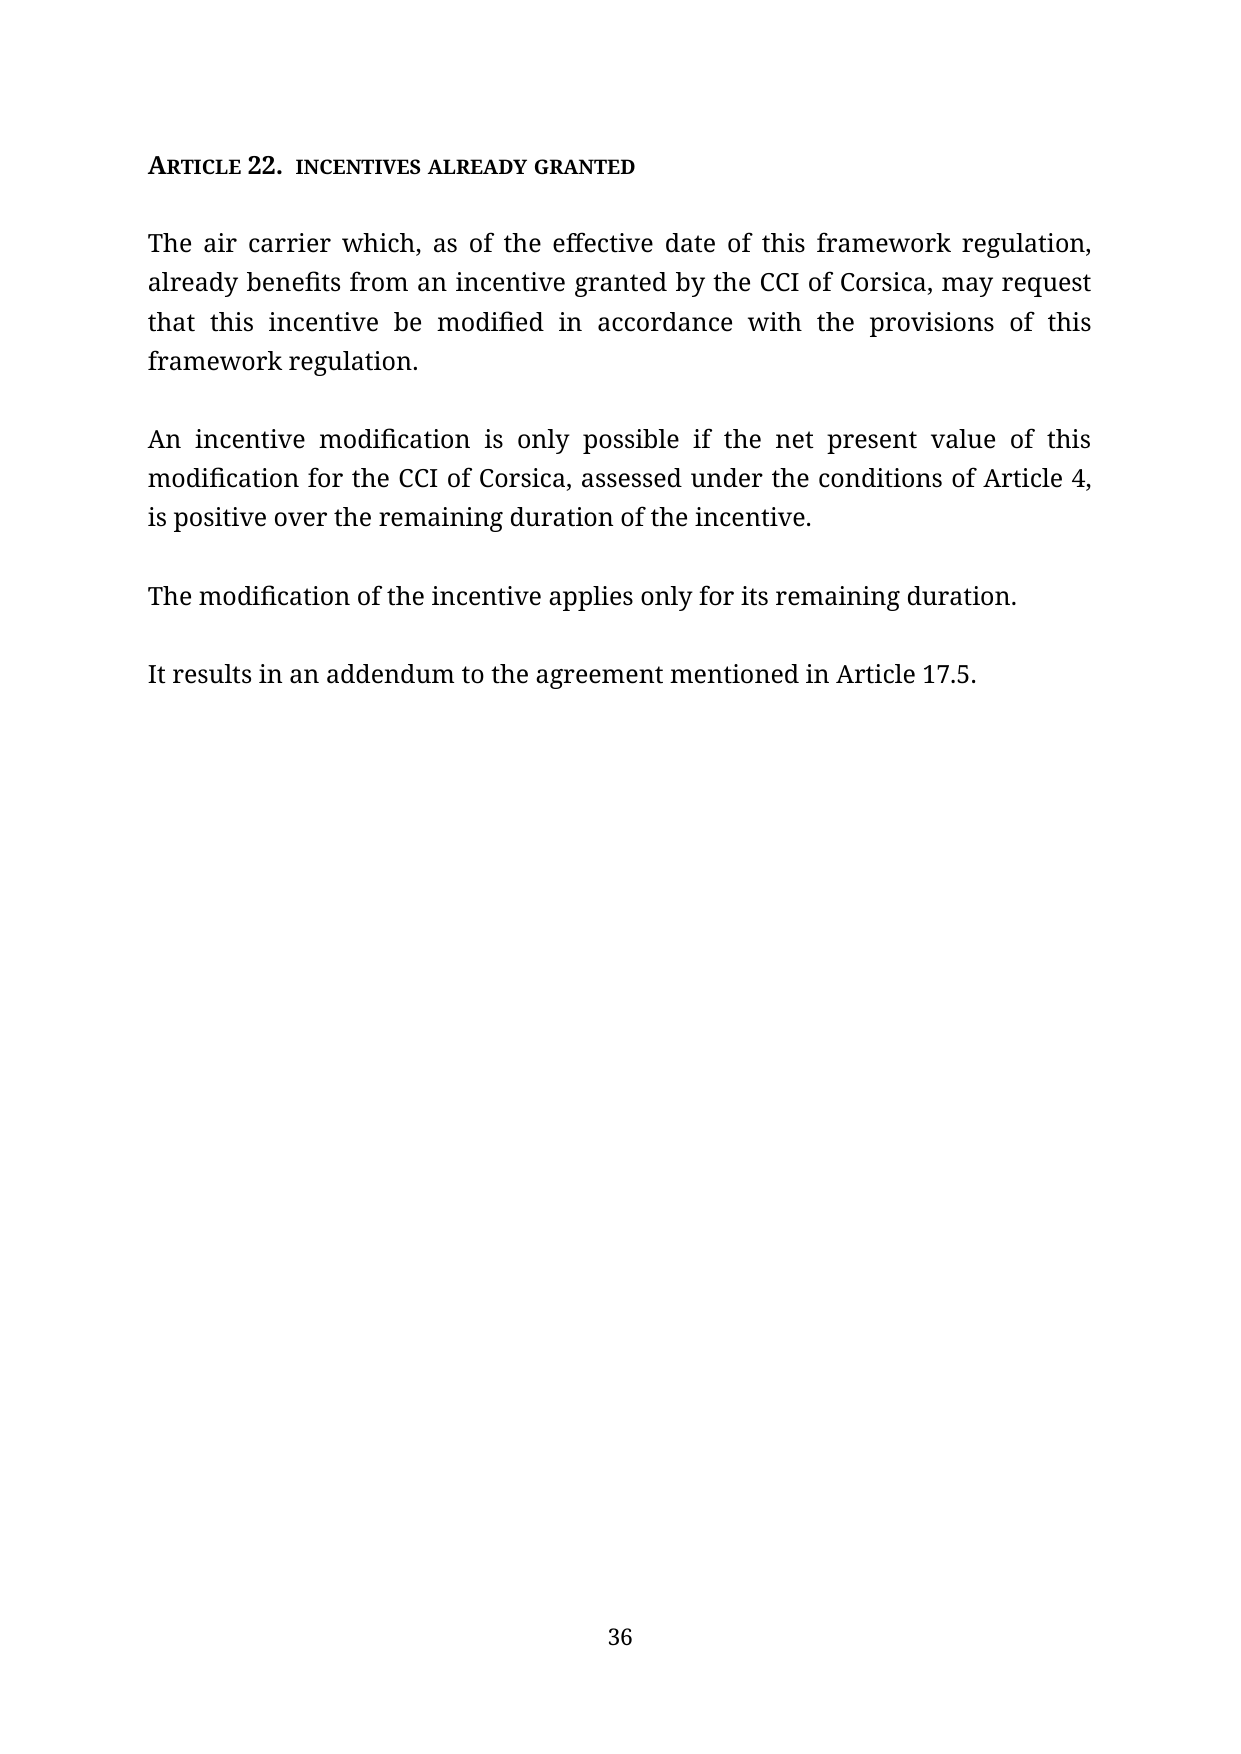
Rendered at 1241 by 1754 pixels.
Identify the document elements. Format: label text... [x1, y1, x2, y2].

text The air carrier which, as of the effective date of this framework regulation, already benefits from an incentive granted by the CCI of Corsica, may request that this incentive be modified in accordance with the provisions of this framework regulation. [148, 226, 1093, 377]
text It results in an addendum to the agreement mentioned in Article 17.5. [148, 657, 1093, 691]
text The modification of the incentive applies only for its remaining duration. [148, 578, 1093, 612]
list incentives already granted [148, 148, 1093, 182]
text An incentive modification is only possible if the net present value of this modification for the CCI of Corsica, assessed under the conditions of Article 4, is positive over the remaining duration of the incentive. [148, 422, 1093, 534]
